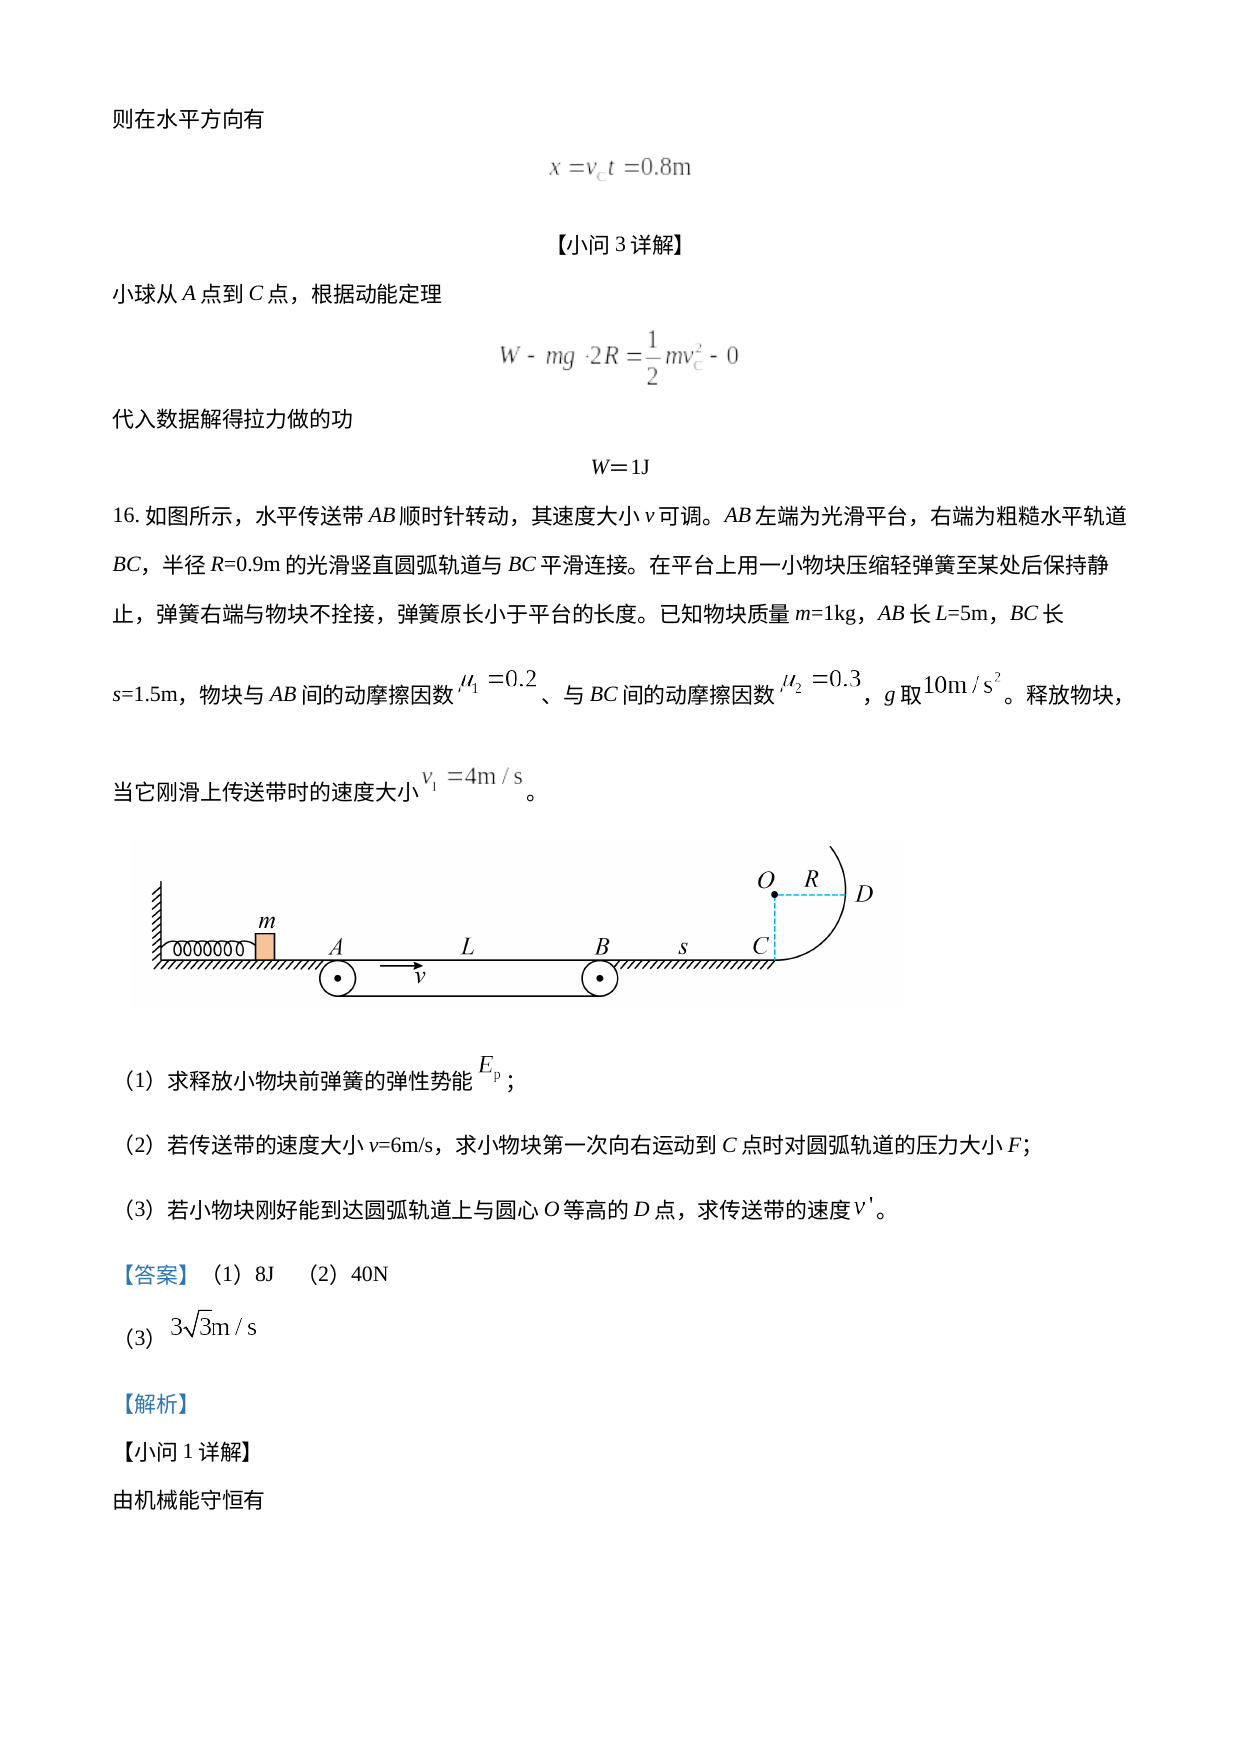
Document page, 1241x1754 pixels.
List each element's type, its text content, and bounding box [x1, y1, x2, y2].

picture [131, 839, 904, 1010]
text W＝1J [112, 450, 1128, 483]
text （1）求释放小物块前弹簧的弹性势能； [112, 1047, 1128, 1112]
text （2）若传送带的速度大小v=6m/s，求小物块第一次向右运动到C点时对圆弧轨道的压力大小F； [112, 1128, 1128, 1161]
text 【答案】（1）8J （2）40N [112, 1257, 1128, 1290]
text （3） [112, 1306, 1128, 1371]
text 【小问3详解】 [112, 228, 1128, 260]
text 【解析】 [112, 1386, 1128, 1419]
text 【小问1详解】 [112, 1435, 1128, 1467]
text 小球从A点到C点，根据动能定理 [112, 276, 1128, 309]
text 由机械能守恒有 [112, 1483, 1128, 1516]
text 16. 如图所示，水平传送带AB顺时针转动，其速度大小v可调。AB左端为光滑平台，右端为粗糙水平轨道BC，半径R=0.9m的光滑竖直圆弧轨道与BC平滑连接。在平台上用一小物块压缩轻弹簧至某处后保持静止，弹簧右端与物块不拴接，弹簧原长小于平台的长度。已知物块质量m=1kg，AB长L=5m，BC长s=1.5m，物块与AB间的动摩擦因数、与BC间的动摩擦因数，g取。释放物块，当它刚滑上传送带时的速度大小。 [112, 499, 1128, 824]
text （3）若小物块刚好能到达圆弧轨道上与圆心O等高的D点，求传送带的速度。 [112, 1176, 1128, 1241]
text 代入数据解得拉力做的功 [112, 402, 1128, 434]
text 则在水平方向有 [112, 102, 1128, 134]
